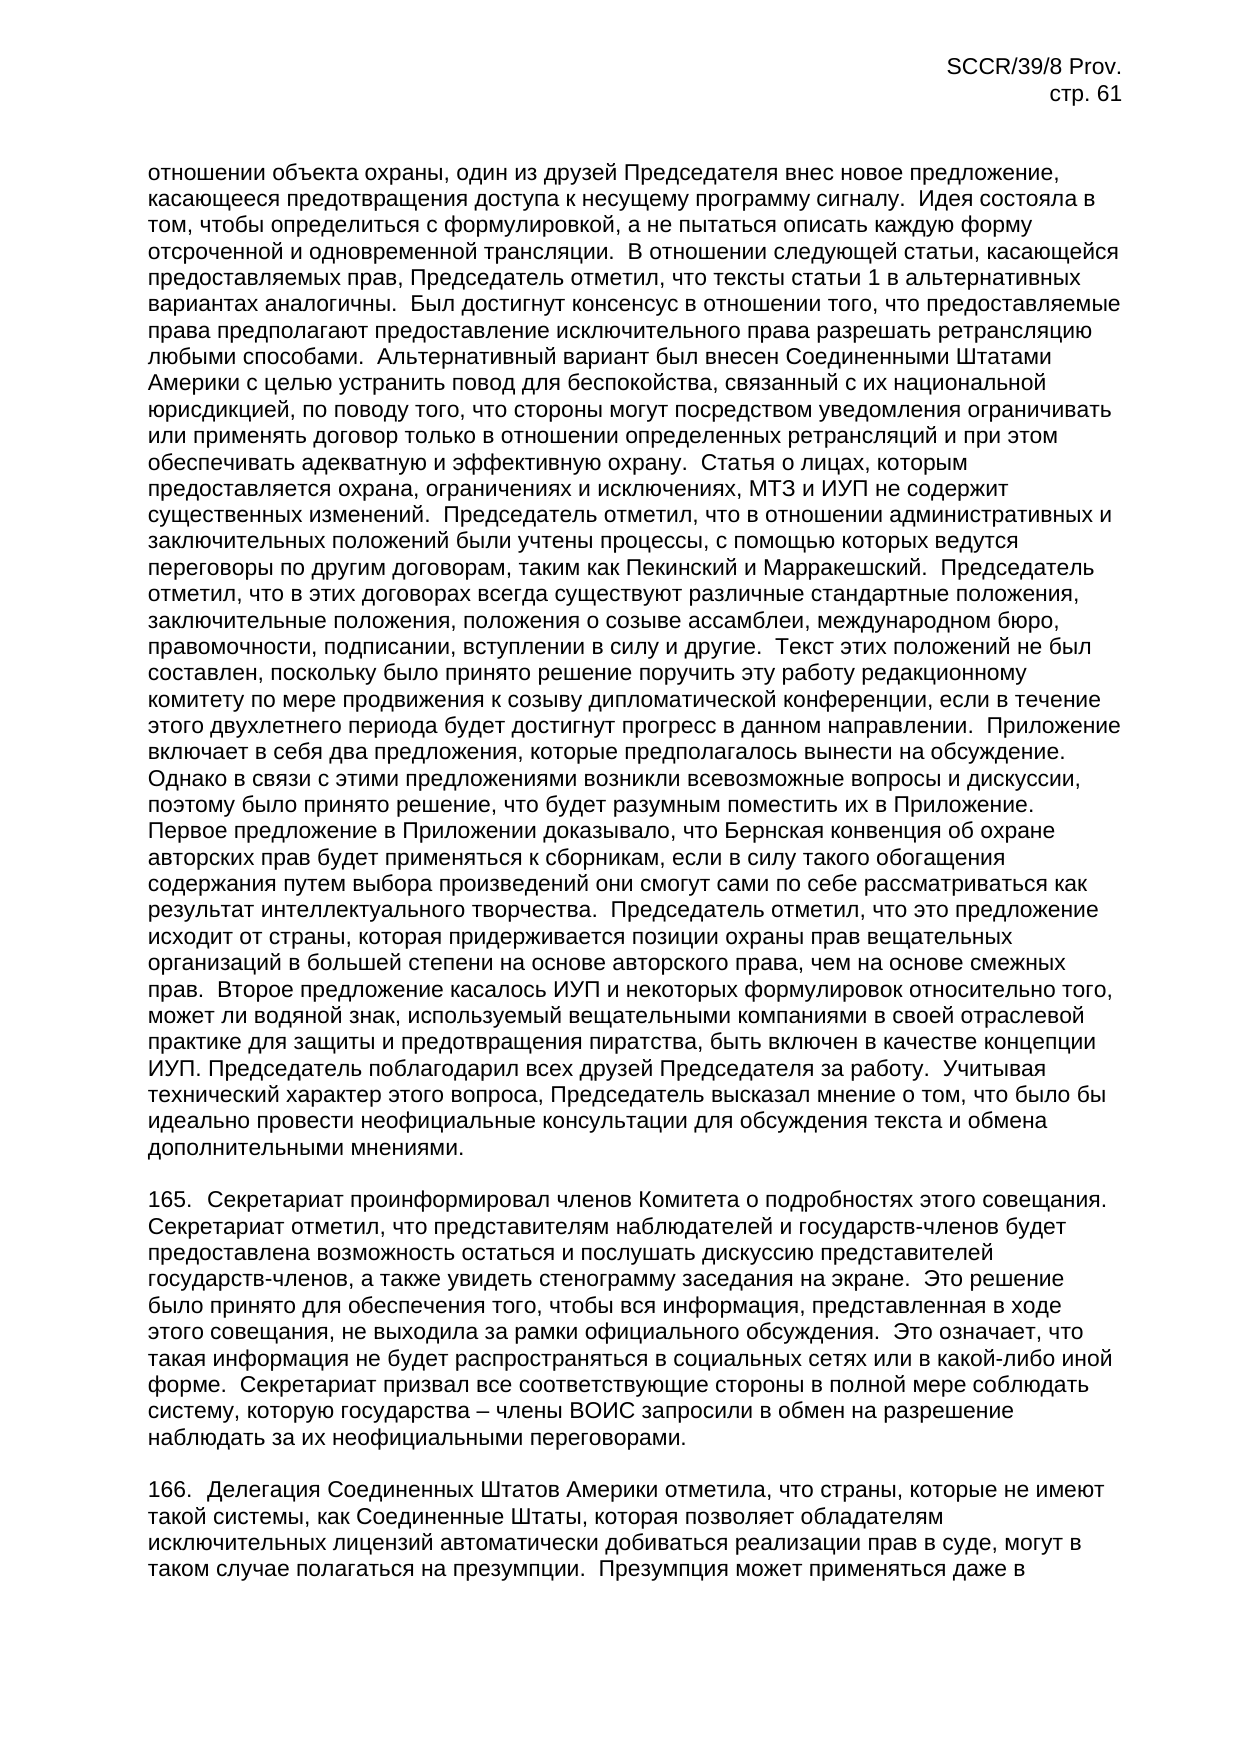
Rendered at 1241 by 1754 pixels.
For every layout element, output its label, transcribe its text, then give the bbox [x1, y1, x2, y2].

list Секретариат проинформировал членов Комитета о подробностях этого совещания. Секретариат отметил, что представителям наблюдателей и государств-членов будет предоставлена возможность остаться и послушать дискуссию представителей государств-членов, а также увидеть стенограмму заседания на экране. Это решение было принято для обеспечения того, чтобы вся информация, представленная в ходе этого совещания, не выходила за рамки официального обсуждения. Это означает, что такая информация не будет распространяться в социальных сетях или в какой-либо иной форме. Секретариат призвал все соответствующие стороны в полной мере соблюдать систему, которую государства – члены ВОИС запросили в обмен на разрешение наблюдать за их неофициальными переговорами. [148, 1186, 1122, 1450]
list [148, 158, 1122, 1160]
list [148, 1476, 1122, 1582]
